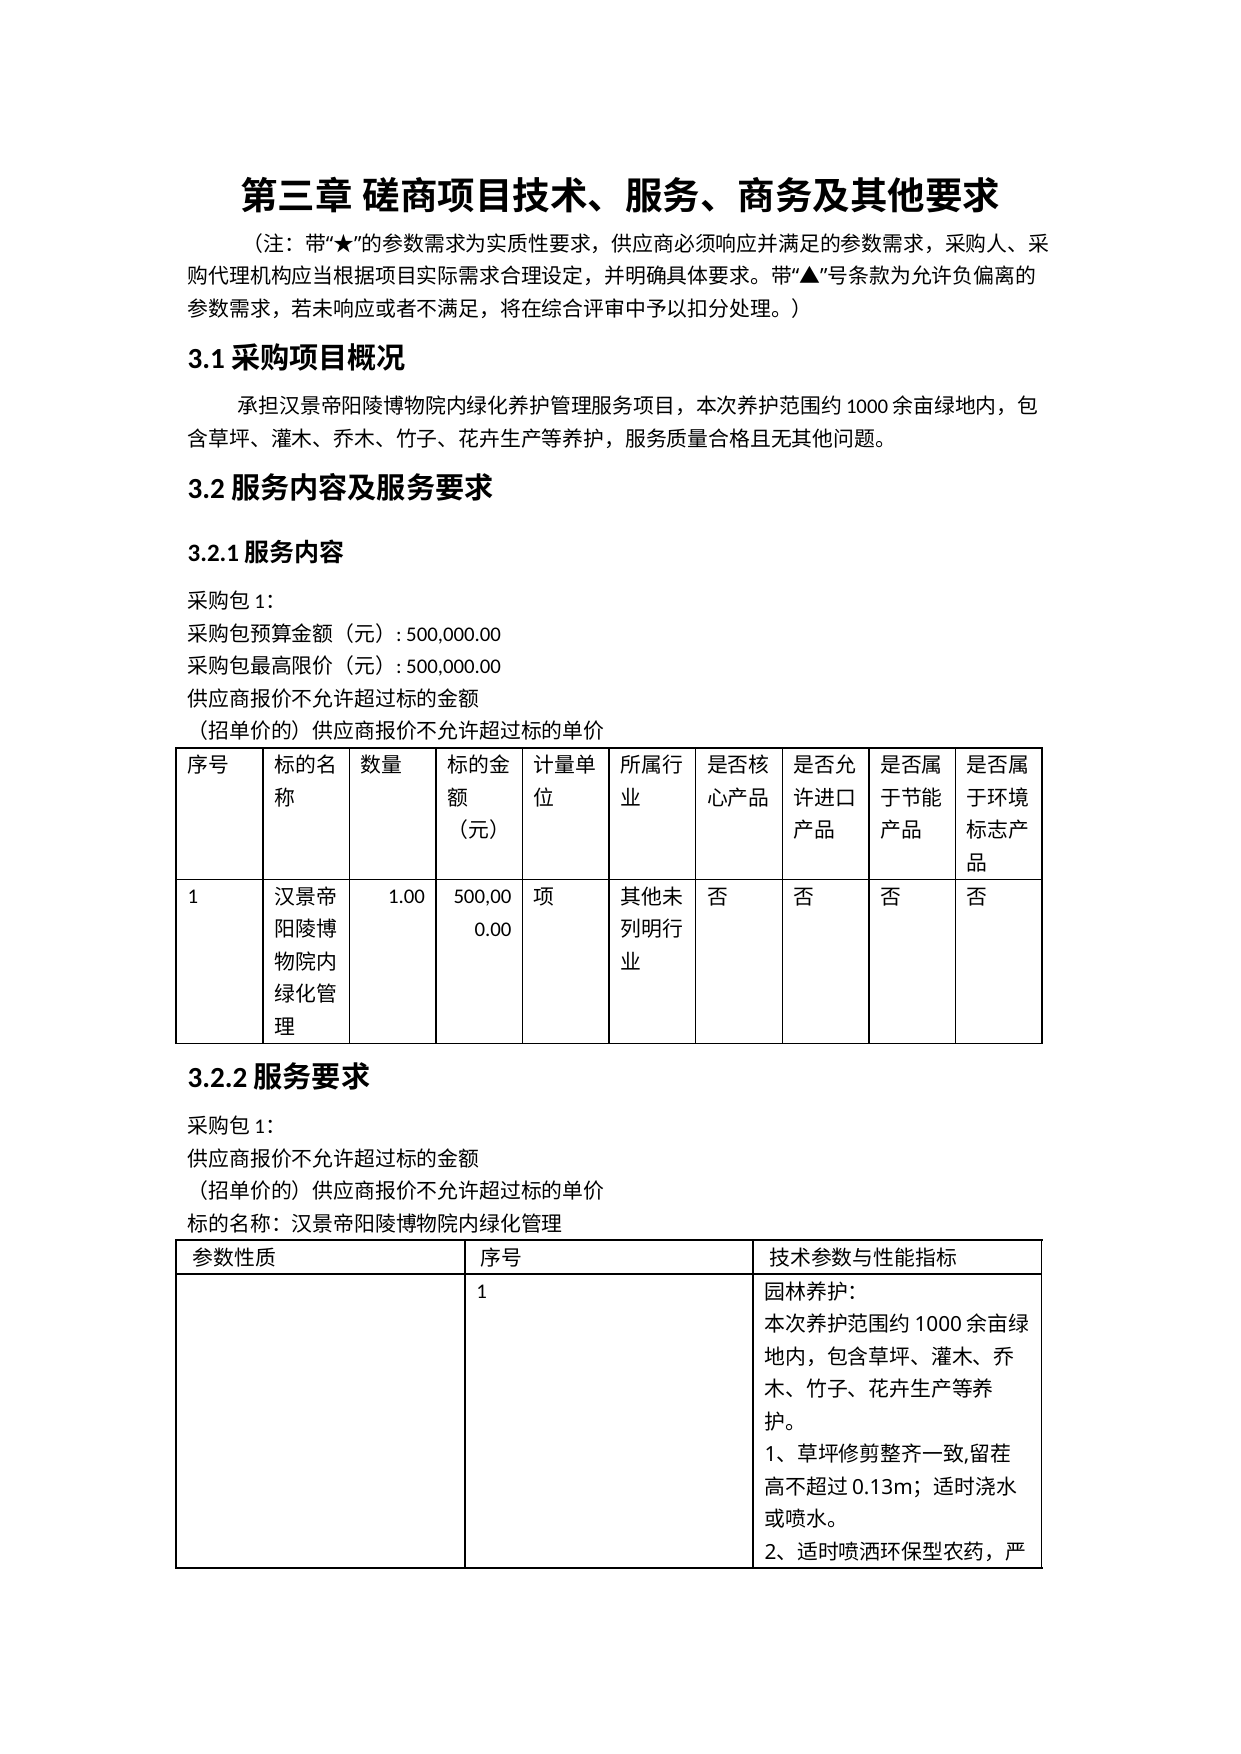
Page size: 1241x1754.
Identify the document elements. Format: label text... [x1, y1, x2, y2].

table_header 标的名称 [264, 749, 349, 878]
table_header 技术参数与性能指标 [754, 1241, 1041, 1273]
table_cell [177, 1275, 464, 1567]
table_cell 否 [783, 880, 868, 1043]
table_cell 500,000.00 [437, 880, 522, 1043]
text 采购包1： [187, 584, 1053, 617]
text 第三章 磋商项目技术、服务、商务及其他要求 [187, 162, 1053, 227]
table_header 是否核心产品 [696, 749, 782, 878]
table_header 序号 [466, 1241, 752, 1273]
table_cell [754, 1275, 1041, 1567]
table_header 是否属于环境标志产品 [956, 749, 1041, 878]
text 采购包预算金额（元）: 500,000.00 [187, 617, 1053, 649]
table_header 序号 [177, 749, 262, 878]
table_header 是否允许进口产品 [783, 749, 868, 878]
text 标的名称：汉景帝阳陵博物院内绿化管理 [187, 1207, 1053, 1239]
text 3.2服务内容及服务要求 [187, 454, 1053, 519]
text 供应商报价不允许超过标的金额 [187, 1142, 1053, 1174]
table_header 计量单位 [523, 749, 608, 878]
table_cell 1 [466, 1275, 752, 1567]
text 采购包1： [187, 1109, 1053, 1142]
table_cell 否 [870, 880, 955, 1043]
table_cell 否 [696, 880, 782, 1043]
table_cell 1 [177, 880, 262, 1043]
text 3.1采购项目概况 [187, 324, 1053, 389]
table_cell 项 [523, 880, 608, 1043]
table_cell 否 [956, 880, 1041, 1043]
text 3.2.1服务内容 [187, 519, 1053, 584]
text （招单价的）供应商报价不允许超过标的单价 [187, 1174, 1053, 1207]
table_header 是否属于节能产品 [870, 749, 955, 878]
text 供应商报价不允许超过标的金额 [187, 682, 1053, 714]
table_header 参数性质 [177, 1241, 464, 1273]
table_cell 1.00 [350, 880, 435, 1043]
text （注：带“★”的参数需求为实质性要求，供应商必须响应并满足的参数需求，采购人、采购代理机构应当根据项目实际需求合理设定，并明确具体要求。带“▲”号条款为允许负偏离的参数需求，若未响应或者不满足，将在综合评审中予以扣分处理。） [187, 227, 1053, 324]
text 3.2.2服务要求 [187, 1044, 1053, 1109]
table_header 标的金额 （元） [437, 749, 522, 878]
table_header 数量 [350, 749, 435, 878]
table_cell 汉景帝阳陵博物院内绿化管理 [264, 880, 349, 1043]
table_header 所属行业 [610, 749, 695, 878]
table_cell 其他未列明行业 [610, 880, 695, 1043]
text 采购包最高限价（元）: 500,000.00 [187, 649, 1053, 682]
text （招单价的）供应商报价不允许超过标的单价 [187, 714, 1053, 747]
text 承担汉景帝阳陵博物院内绿化养护管理服务项目，本次养护范围约1000余亩绿地内，包含草坪、灌木、乔木、竹子、花卉生产等养护，服务质量合格且无其他问题。 [187, 389, 1053, 454]
